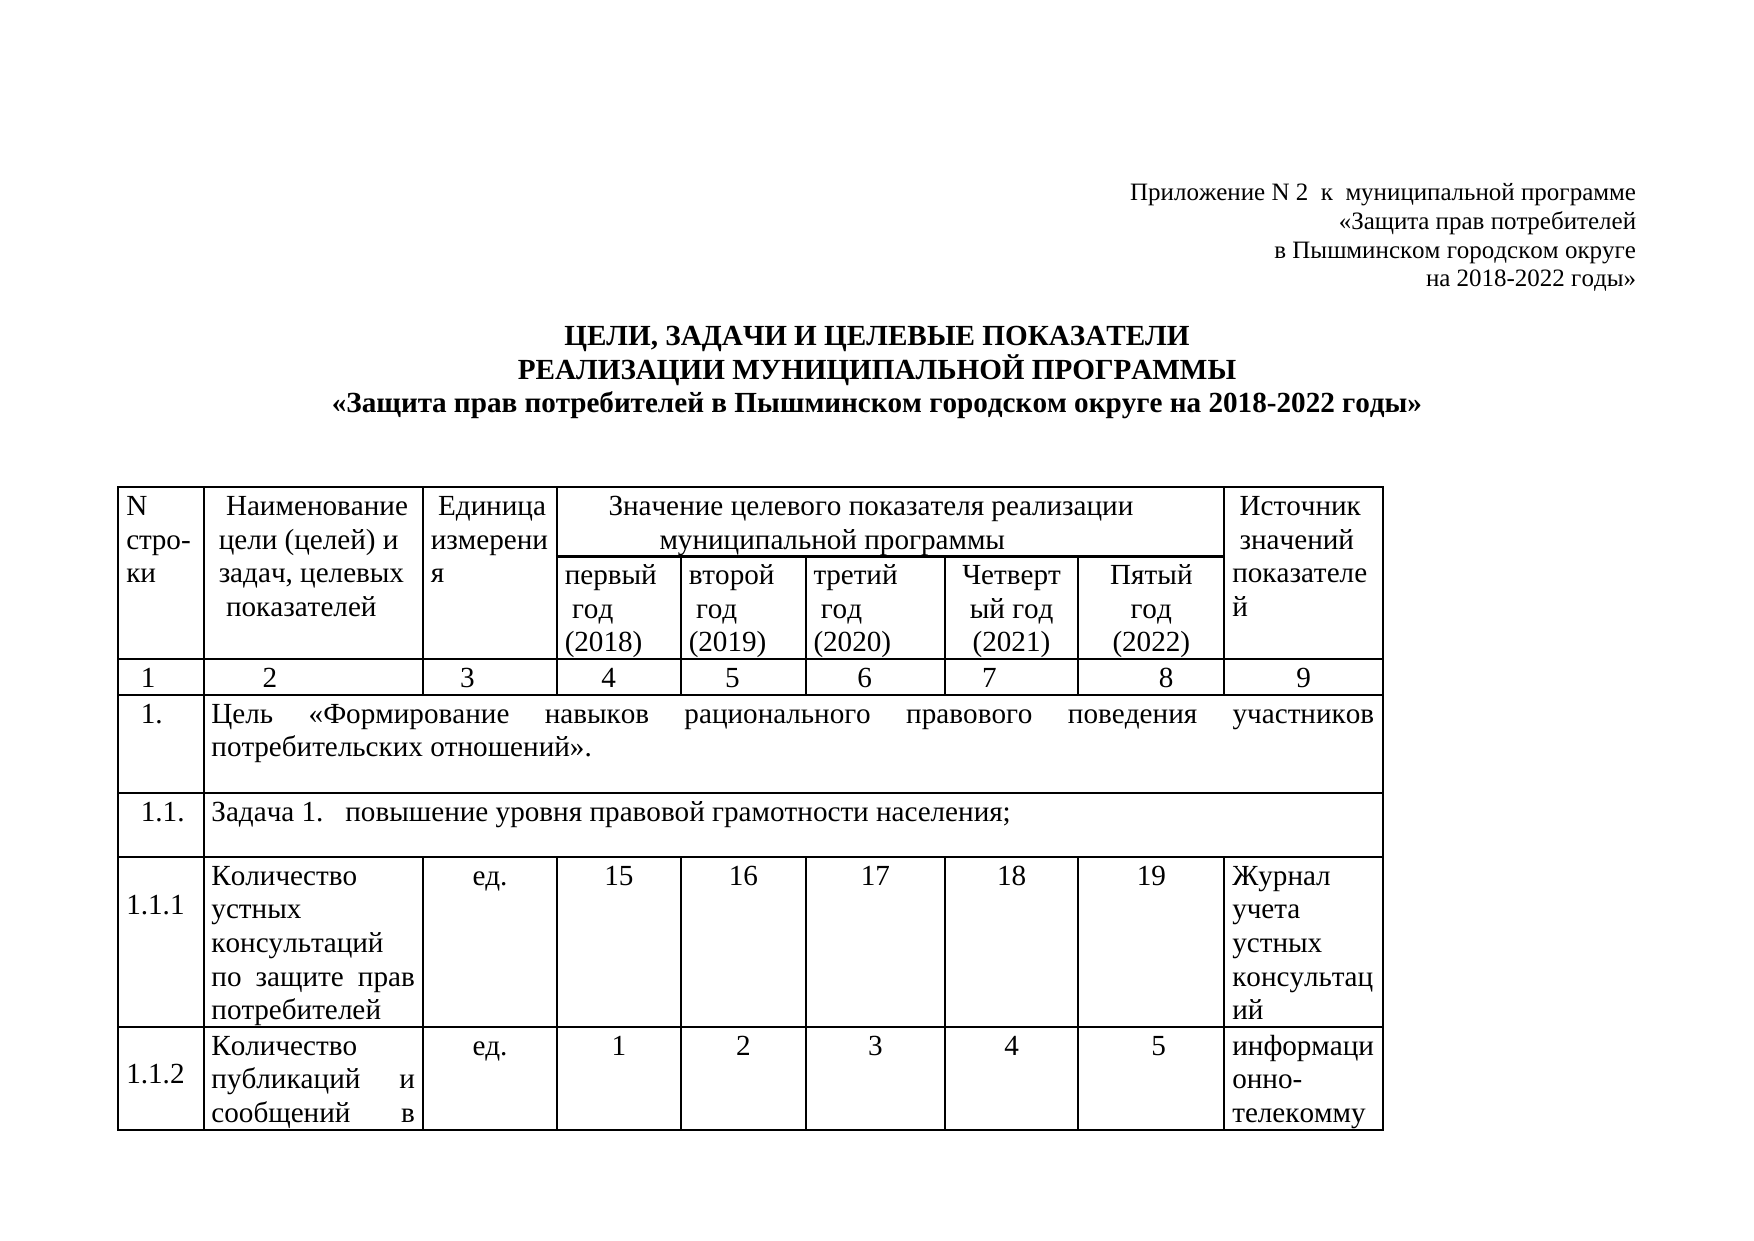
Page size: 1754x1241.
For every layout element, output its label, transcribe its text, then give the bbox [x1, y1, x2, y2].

table_header Единица измерения [424, 488, 556, 658]
table_cell второй год (2019) [682, 558, 805, 658]
table_cell 1.1.2 [119, 1028, 203, 1128]
text в Пышминском городском округе [118, 235, 1636, 263]
table_header Значение целевого показателя реализации муниципальной программы [558, 488, 1223, 555]
table_cell 15 [558, 858, 680, 1026]
table_cell Задача 1. повышение уровня правовой грамотности населения; [205, 794, 1382, 856]
table_cell ед. [424, 1028, 556, 1128]
table_cell 4 [558, 660, 680, 694]
text РЕАЛИЗАЦИИ МУНИЦИПАЛЬНОЙ ПРОГРАММЫ [118, 352, 1636, 386]
table_header Наименование цели (целей) и задач, целевых показателей [205, 488, 422, 658]
text «Защита прав потребителей [118, 206, 1636, 235]
table_cell 7 [946, 660, 1077, 694]
text «Защита прав потребителей в Пышминском городском округе на 2018-2022 годы» [118, 386, 1636, 419]
text на 2018-2022 годы» [118, 263, 1636, 292]
table_cell ед. [424, 858, 556, 1026]
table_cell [205, 1028, 422, 1128]
table_cell 4 [946, 1028, 1077, 1128]
table_cell 19 [1079, 858, 1223, 1026]
text Приложение N 2 к муниципальной программе [118, 177, 1636, 206]
table_cell 3 [424, 660, 556, 694]
table_cell 2 [205, 660, 422, 694]
table_cell Журнал учета устных консультаций [1225, 858, 1382, 1026]
table_cell 1 [119, 660, 203, 694]
table_cell 8 [1079, 660, 1223, 694]
table_header Источник значений показателей [1225, 488, 1382, 658]
text ЦЕЛИ, ЗАДАЧИ И ЦЕЛЕВЫЕ ПОКАЗАТЕЛИ [118, 318, 1636, 352]
table_cell 16 [682, 858, 805, 1026]
table_cell Четвертый год (2021) [946, 558, 1077, 658]
table_cell 3 [807, 1028, 944, 1128]
table_cell третий год (2020) [807, 558, 944, 658]
table_cell 1.1.1 [119, 858, 203, 1026]
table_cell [1225, 1028, 1382, 1128]
table_cell 1.1. [119, 794, 203, 856]
table_cell 1 [558, 1028, 680, 1128]
table_cell 17 [807, 858, 944, 1026]
table_cell Цель «Формирование навыков рационального правового поведения участников потребительских отношений». [205, 696, 1382, 792]
table_cell 1. [119, 696, 203, 792]
table_cell 6 [807, 660, 944, 694]
table_cell Количество устных консультаций по защите прав потребителей [205, 858, 422, 1026]
table_cell 9 [1225, 660, 1382, 694]
table_cell 18 [946, 858, 1077, 1026]
table_header N стро- ки [119, 488, 203, 658]
table_cell первый год (2018) [558, 558, 680, 658]
table_cell 2 [682, 1028, 805, 1128]
table_cell 5 [682, 660, 805, 694]
table_cell 5 [1079, 1028, 1223, 1128]
table_cell Пятый год (2022) [1079, 558, 1223, 658]
